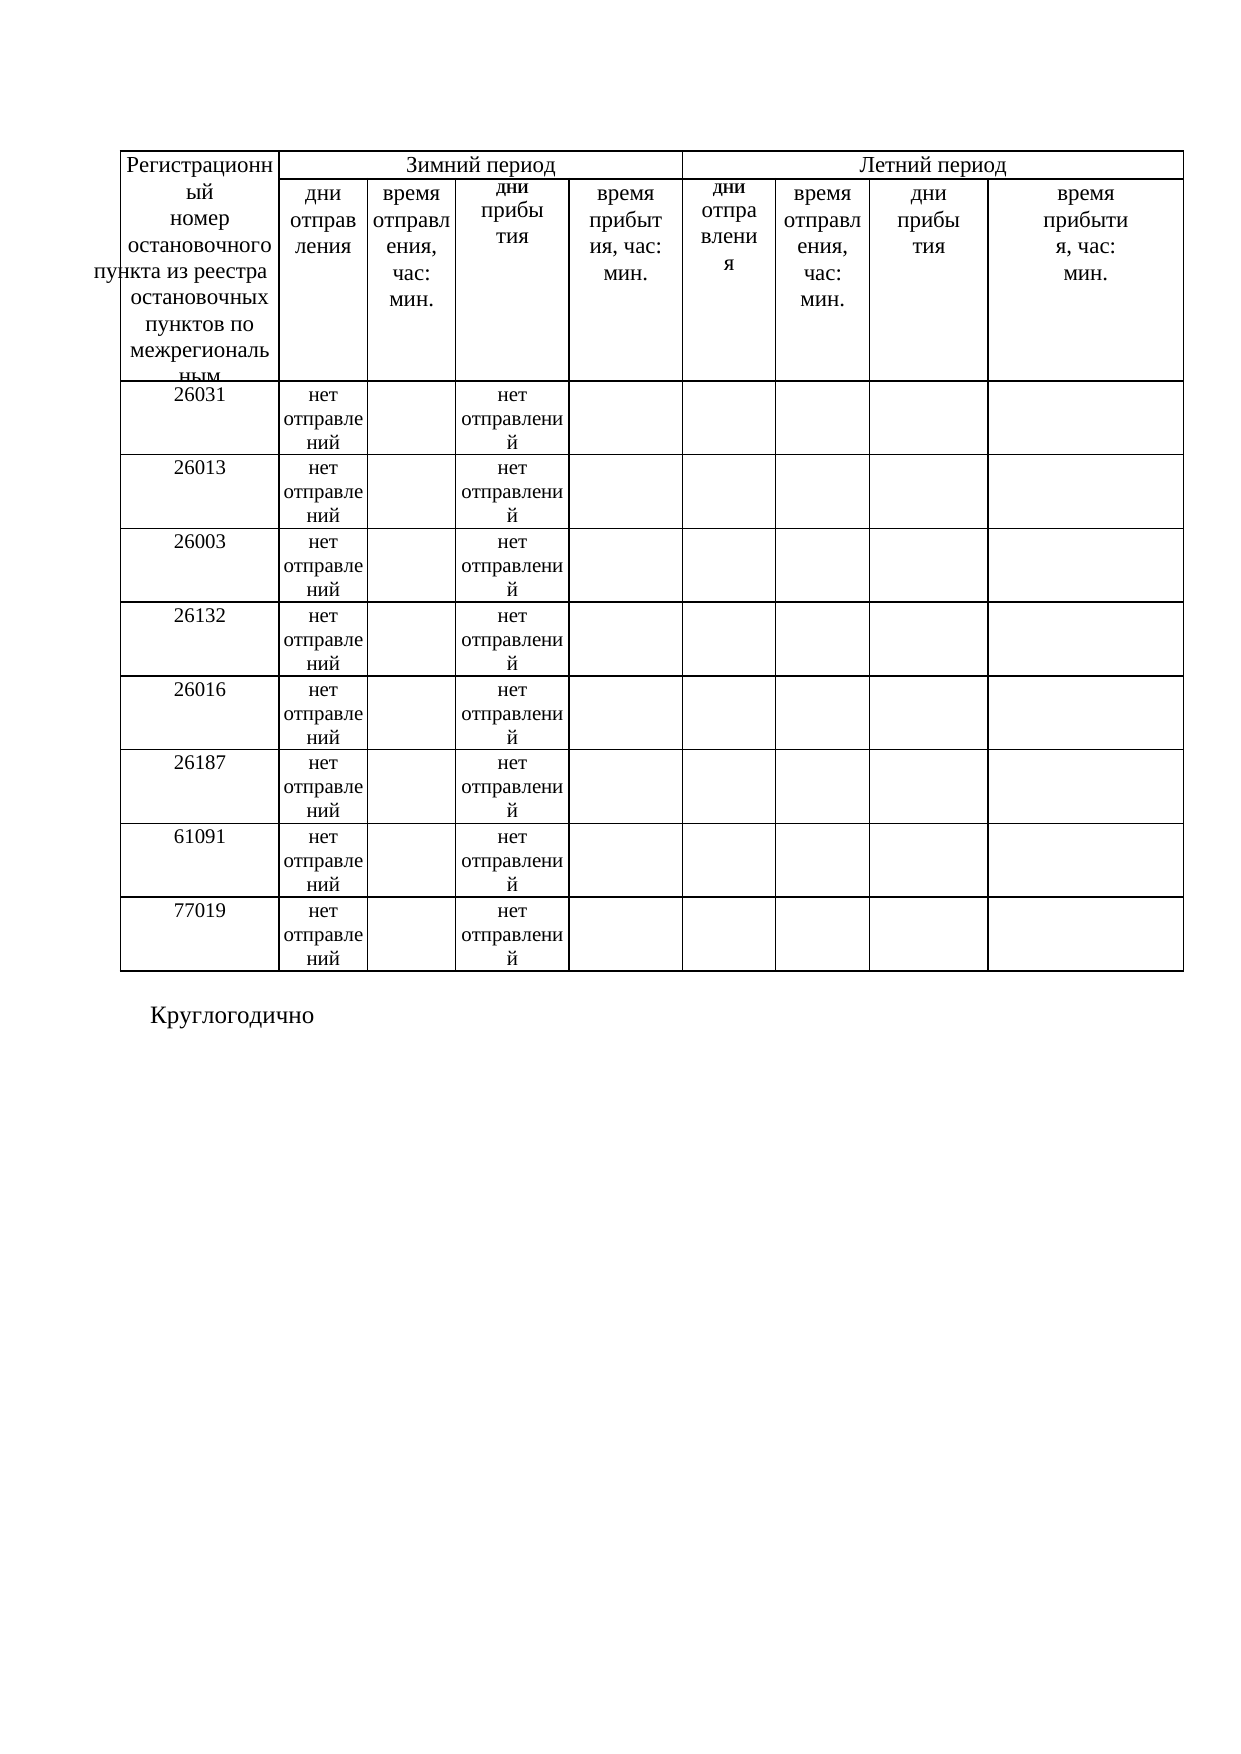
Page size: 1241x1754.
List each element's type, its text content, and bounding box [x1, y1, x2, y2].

table_header Зимний период [280, 152, 682, 178]
table_cell [870, 677, 987, 749]
table_header Летний период [683, 152, 1183, 178]
table_cell нет отправлений [456, 382, 568, 454]
table_cell [570, 824, 682, 896]
table_cell [683, 824, 775, 896]
table_cell 26016 [121, 677, 278, 749]
table_cell нет отправлений [456, 677, 568, 749]
table_cell время прибыт ия, час: мин. [570, 180, 682, 380]
table_cell [570, 677, 682, 749]
table_cell 26031 [121, 382, 278, 454]
table_cell [870, 382, 987, 454]
table_cell [570, 455, 682, 527]
table_cell [683, 455, 775, 527]
table_cell нет отправлений [280, 824, 367, 896]
table_cell нет отправлений [456, 529, 568, 601]
table_cell [368, 824, 455, 896]
table_cell [368, 455, 455, 527]
table_cell [870, 529, 987, 601]
table_cell нет отправлений [280, 603, 367, 675]
table_cell [870, 750, 987, 822]
table_cell нет отправлений [456, 750, 568, 822]
table_header Регистрационный номер остановочного пункта из реестра остановочных пунктов по межрегиональным маршрутам регулярных перевозок [121, 152, 278, 380]
table_cell время отправл ения, час: мин. [368, 180, 455, 380]
table_cell [989, 750, 1183, 822]
table_cell время прибыти я, час: мин. [989, 180, 1183, 380]
table_cell время отправл ения, час: мин. [776, 180, 869, 380]
table_cell ДНИ прибы тия [456, 180, 568, 380]
table_cell 77019 [121, 898, 278, 970]
table_cell [570, 529, 682, 601]
table_cell [776, 824, 869, 896]
table_cell [989, 455, 1183, 527]
table_cell дни отправ ления [280, 180, 367, 380]
table_cell [683, 750, 775, 822]
table_cell [570, 603, 682, 675]
table_cell [870, 455, 987, 527]
table_cell 26003 [121, 529, 278, 601]
table_cell [683, 382, 775, 454]
table_cell [776, 898, 869, 970]
table_cell нет отправлений [280, 750, 367, 822]
table_cell [989, 824, 1183, 896]
text Круглогодично [150, 1000, 1090, 1029]
table_cell 26013 [121, 455, 278, 527]
table_cell нет отправлений [280, 455, 367, 527]
table_cell [368, 529, 455, 601]
table_cell [776, 529, 869, 601]
table_cell [570, 750, 682, 822]
table_cell [776, 603, 869, 675]
table_cell [989, 603, 1183, 675]
table_cell [989, 677, 1183, 749]
table_cell нет отправлений [280, 382, 367, 454]
table_cell нет отправлений [280, 529, 367, 601]
table_cell [683, 677, 775, 749]
table_cell [683, 898, 775, 970]
table_cell [776, 750, 869, 822]
table_cell 26132 [121, 603, 278, 675]
table_cell [368, 603, 455, 675]
table_cell [570, 898, 682, 970]
table_cell [683, 603, 775, 675]
table_cell [368, 677, 455, 749]
table_cell [870, 898, 987, 970]
table_cell нет отправлений [456, 455, 568, 527]
table_cell [683, 529, 775, 601]
table_cell ДНИ отпра влени я [683, 180, 775, 380]
table_cell [989, 529, 1183, 601]
table_cell нет отправлений [456, 898, 568, 970]
table_cell [368, 750, 455, 822]
table_cell [570, 382, 682, 454]
table_cell нет отправлений [456, 603, 568, 675]
table_cell 26187 [121, 750, 278, 822]
table_cell [368, 382, 455, 454]
table_cell [870, 603, 987, 675]
table_cell [776, 455, 869, 527]
table_cell [368, 898, 455, 970]
table_cell [776, 677, 869, 749]
table_cell [776, 382, 869, 454]
table_cell нет отправлений [456, 824, 568, 896]
table_cell 61091 [121, 824, 278, 896]
table_cell [989, 382, 1183, 454]
table_cell дни прибы тия [870, 180, 987, 380]
table_cell [870, 824, 987, 896]
table_cell [989, 898, 1183, 970]
table_cell нет отправлений [280, 677, 367, 749]
table_cell нет отправлений [280, 898, 367, 970]
